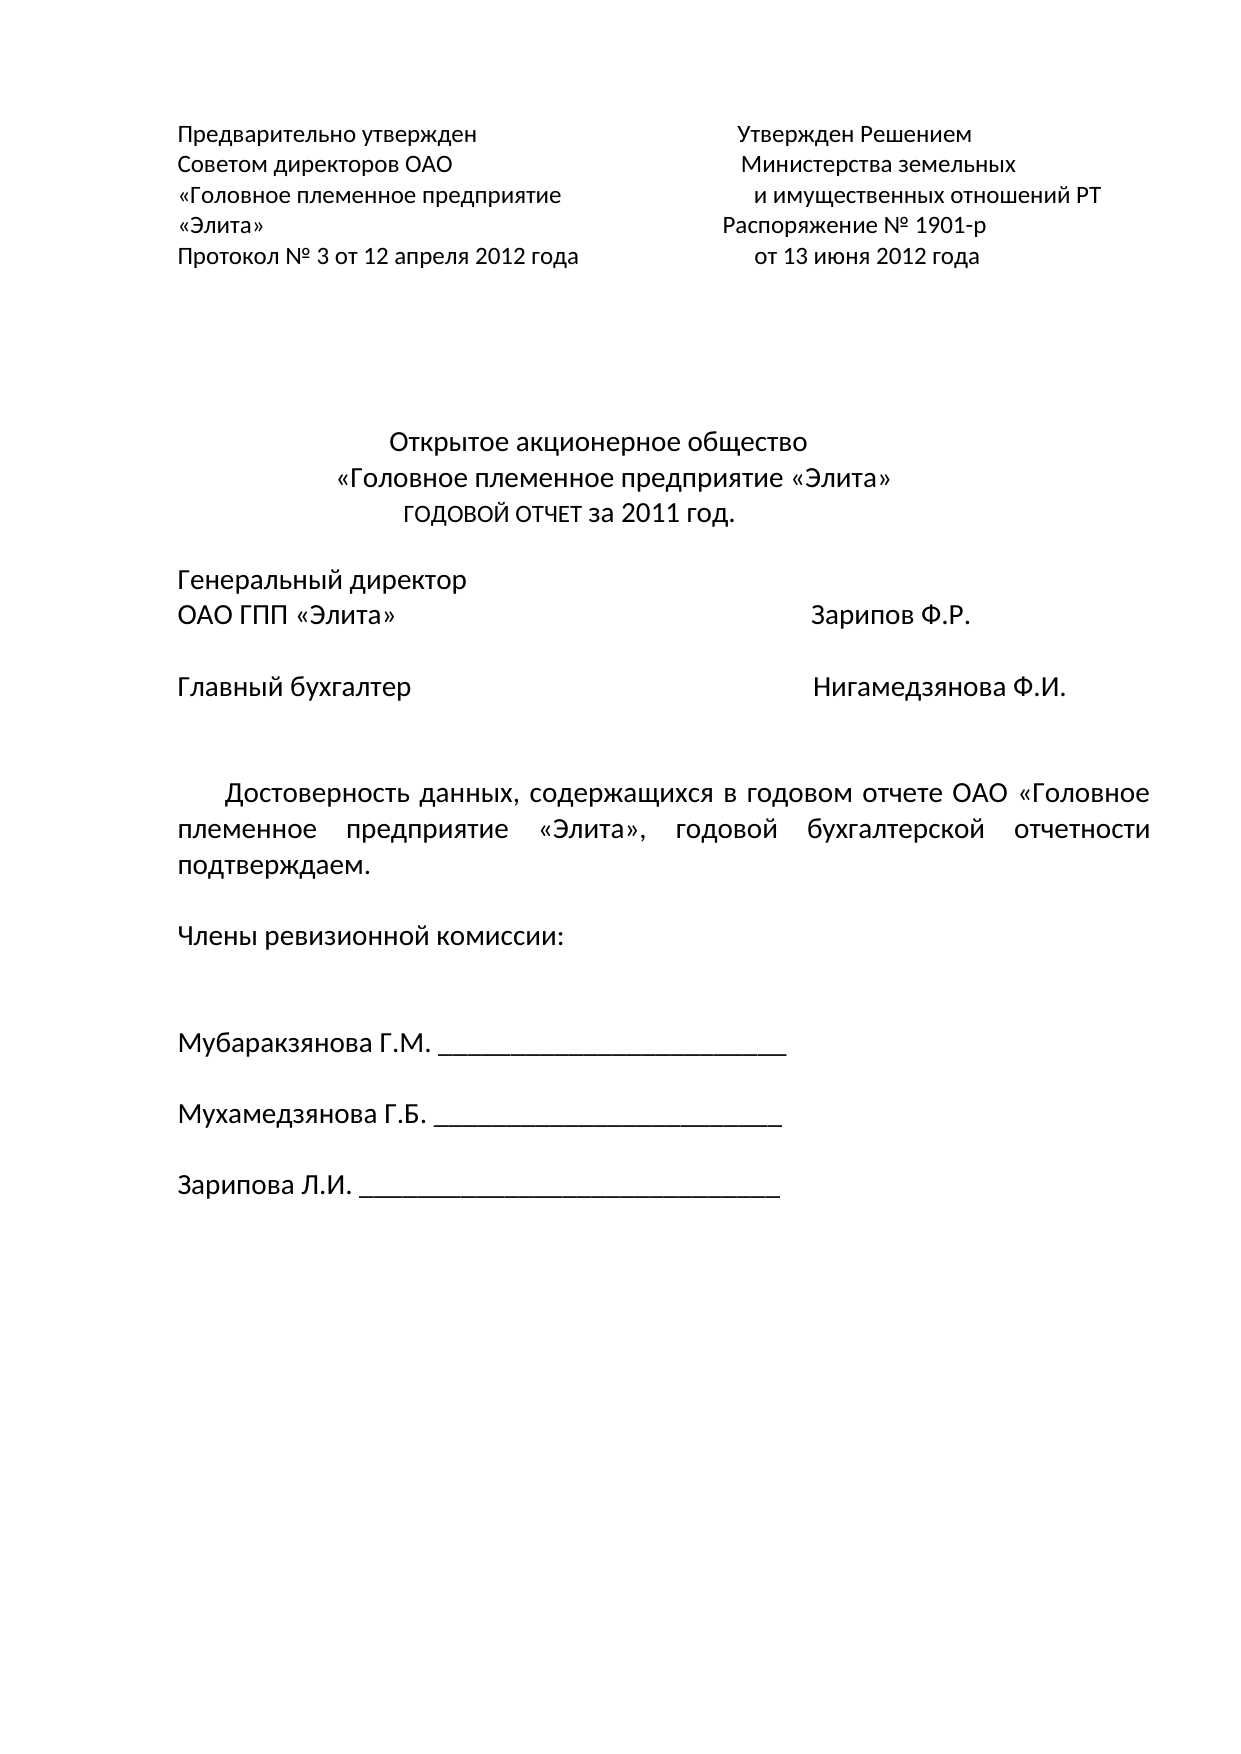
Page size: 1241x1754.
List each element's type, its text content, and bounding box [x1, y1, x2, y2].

text ГОДОВОЙ ОТЧЕТ за 2011 год. [177, 494, 1152, 530]
text Достоверность данных, содержащихся в годовом отчете ОАО «Головное племенное предприятие «Элита», годовой бухгалтерской отчетности подтверждаем. [177, 774, 1152, 881]
text Открытое акционерное общество [177, 423, 1152, 459]
text «Головное племенное предприятие и имущественных отношений РТ [177, 179, 1152, 210]
text Протокол № 3 от 12 апреля 2012 года от 13 июня 2012 года [177, 240, 1152, 271]
text Советом директоров ОАО Министерства земельных [177, 149, 1152, 179]
text Мубаракзянова Г.М. ________________________ [177, 1024, 1152, 1059]
text «Элита» Распоряжение № 1901-р [177, 210, 1152, 240]
text Мухамедзянова Г.Б. ________________________ [177, 1095, 1152, 1131]
text Члены ревизионной комиссии: [177, 917, 1152, 953]
text «Головное племенное предприятие «Элита» [177, 459, 1152, 494]
text Генеральный директор [177, 561, 1152, 596]
text ОАО ГПП «Элита» Зарипов Ф.Р. [177, 596, 1152, 632]
text Зарипова Л.И. _____________________________ [177, 1166, 1152, 1202]
text Предварительно утвержден Утвержден Решением [177, 118, 1152, 149]
text Главный бухгалтер Нигамедзянова Ф.И. [177, 668, 1152, 703]
